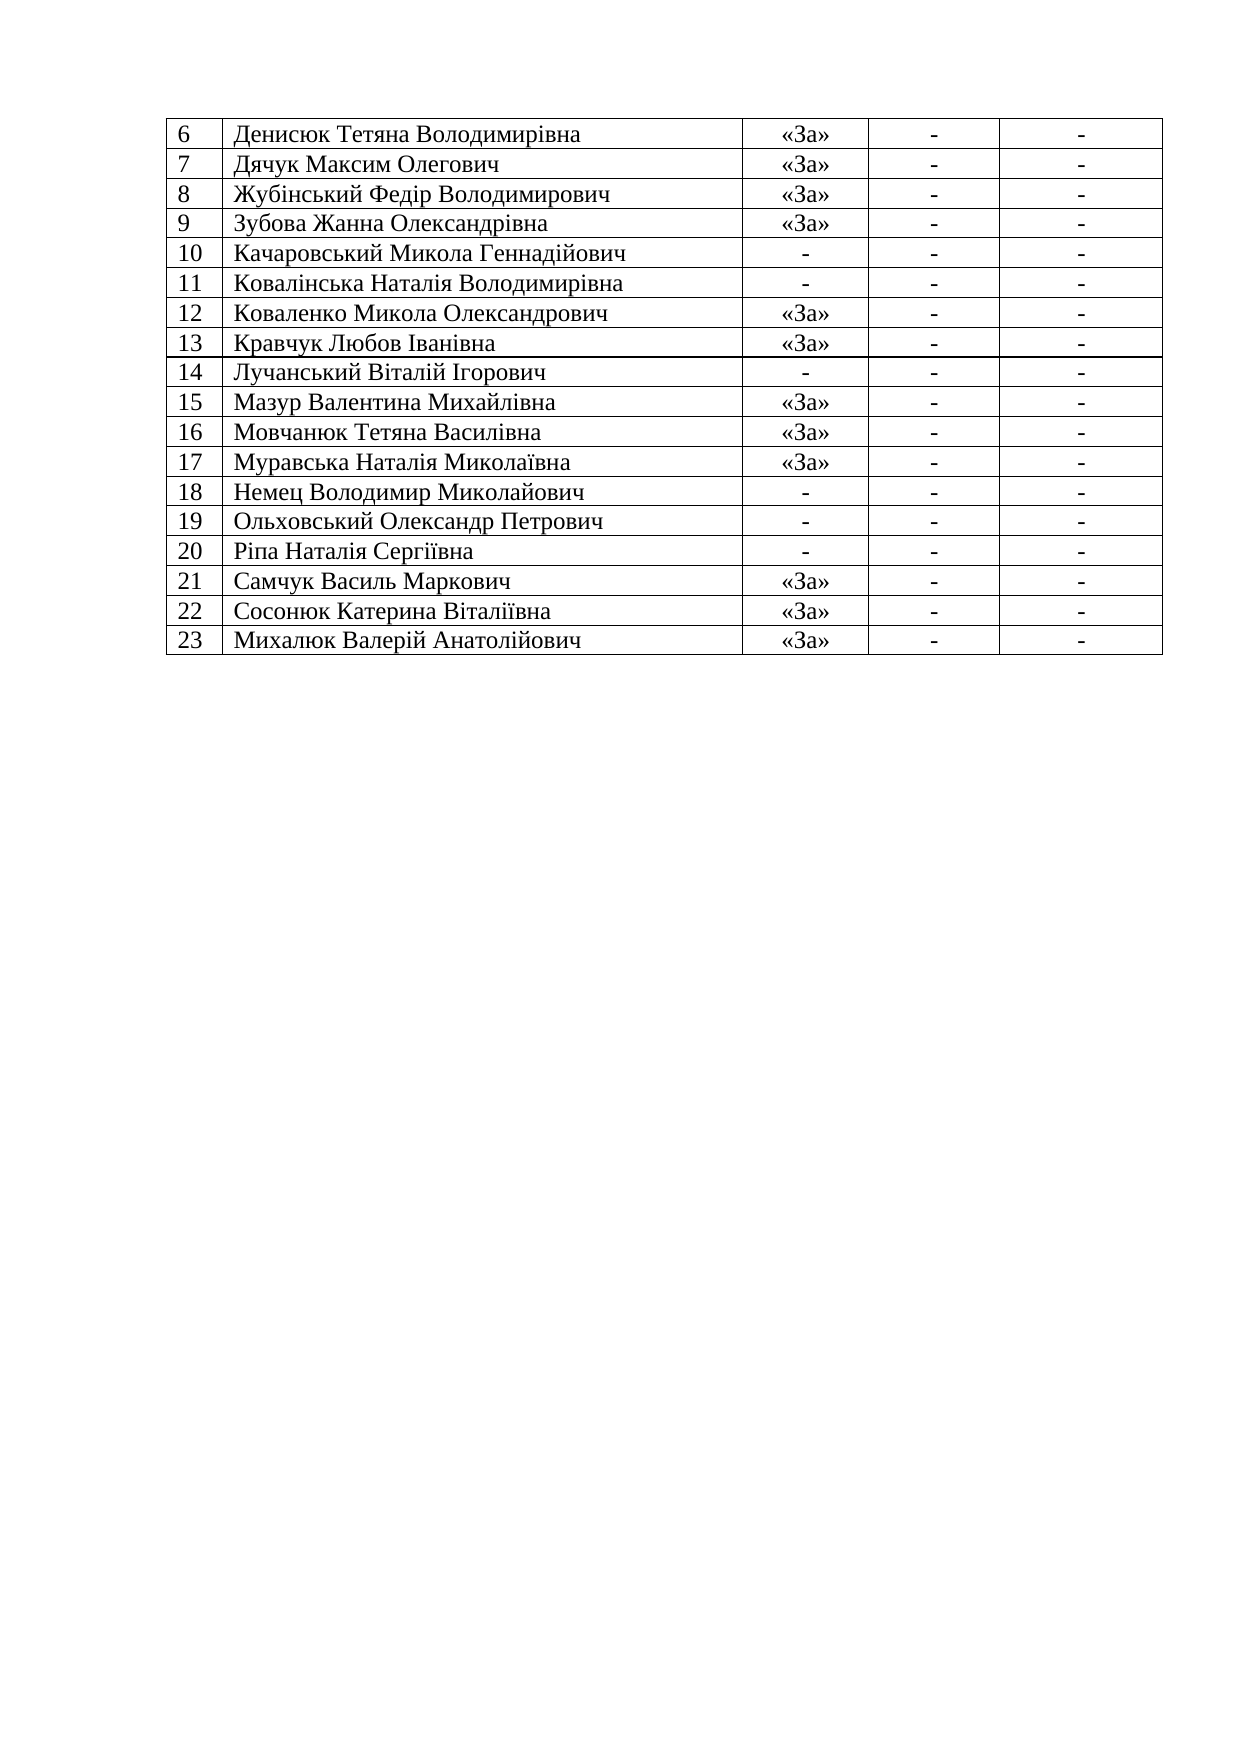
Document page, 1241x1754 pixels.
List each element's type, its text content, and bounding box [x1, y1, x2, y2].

table_cell - [869, 358, 999, 386]
table_cell 15 [167, 387, 222, 416]
table_cell Лучанський Віталій Ігорович [223, 358, 742, 386]
table_cell - [1000, 149, 1162, 178]
table_cell - [1000, 268, 1162, 297]
table_cell 14 [167, 358, 222, 386]
table_cell 19 [167, 506, 222, 535]
table_cell «За» [743, 447, 868, 476]
table_cell «За» [743, 328, 868, 356]
table_cell - [743, 238, 868, 267]
table_cell «За» [743, 387, 868, 416]
table_cell 6 [167, 119, 222, 148]
table_cell Денисюк Тетяна Володимирівна [223, 119, 742, 148]
table_cell 20 [167, 536, 222, 565]
table_cell - [869, 417, 999, 446]
table_cell 23 [167, 626, 222, 654]
table_cell - [869, 328, 999, 356]
table_cell «За» [743, 626, 868, 654]
table_cell 9 [167, 209, 222, 237]
table_cell 17 [167, 447, 222, 476]
table_cell - [1000, 119, 1162, 148]
table_cell Ольховський Олександр Петрович [223, 506, 742, 535]
table_cell 18 [167, 477, 222, 505]
table_cell - [743, 268, 868, 297]
table_cell - [869, 298, 999, 327]
table_cell 12 [167, 298, 222, 327]
table_cell Качаровський Микола Геннадійович [223, 238, 742, 267]
table_cell Дячук Максим Олегович [223, 149, 742, 178]
table_cell - [869, 536, 999, 565]
table_cell - [1000, 179, 1162, 207]
table_cell Немец Володимир Миколайович [223, 477, 742, 505]
table_cell «За» [743, 209, 868, 237]
table_cell - [1000, 298, 1162, 327]
table_cell «За» [743, 596, 868, 624]
table_cell Ріпа Наталія Сергіївна [223, 536, 742, 565]
table_cell «За» [743, 566, 868, 595]
table_cell - [1000, 238, 1162, 267]
table_cell «За» [743, 417, 868, 446]
table_cell «За» [743, 149, 868, 178]
table_cell - [743, 477, 868, 505]
table_cell - [1000, 536, 1162, 565]
table_cell 8 [167, 179, 222, 207]
table_cell - [1000, 358, 1162, 386]
table_cell - [743, 536, 868, 565]
table_cell - [869, 179, 999, 207]
table_cell Жубінський Федір Володимирович [223, 179, 742, 207]
table_cell - [1000, 209, 1162, 237]
table_cell - [869, 447, 999, 476]
table_cell Муравська Наталія Миколаївна [223, 447, 742, 476]
table_cell - [1000, 596, 1162, 624]
table_cell «За» [743, 119, 868, 148]
table_cell - [1000, 447, 1162, 476]
table_cell - [1000, 387, 1162, 416]
table_cell - [1000, 477, 1162, 505]
table_cell - [869, 506, 999, 535]
table_cell - [869, 119, 999, 148]
table_cell Кравчук Любов Іванівна [223, 328, 742, 356]
table_cell Зубова Жанна Олександрівна [223, 209, 742, 237]
table_cell Ковалінська Наталія Володимирівна [223, 268, 742, 297]
table_cell - [869, 596, 999, 624]
table_cell - [869, 268, 999, 297]
table_cell - [743, 506, 868, 535]
table_cell - [869, 209, 999, 237]
table_cell - [869, 238, 999, 267]
table_cell Самчук Василь Маркович [223, 566, 742, 595]
table_cell - [869, 477, 999, 505]
table_cell Мовчанюк Тетяна Василівна [223, 417, 742, 446]
table_cell - [869, 566, 999, 595]
table_cell - [1000, 417, 1162, 446]
table_cell 22 [167, 596, 222, 624]
table_cell Мазур Валентина Михайлівна [223, 387, 742, 416]
table_cell - [1000, 566, 1162, 595]
table_cell - [869, 149, 999, 178]
table_cell - [869, 387, 999, 416]
table_cell Михалюк Валерій Анатолійович [223, 626, 742, 654]
table_cell «За» [743, 179, 868, 207]
table_cell Сосонюк Катерина Віталіївна [223, 596, 742, 624]
table_cell 21 [167, 566, 222, 595]
table_cell - [743, 358, 868, 386]
table_cell 13 [167, 328, 222, 356]
table_cell - [1000, 328, 1162, 356]
table_cell 11 [167, 268, 222, 297]
table_cell «За» [743, 298, 868, 327]
table_cell - [869, 626, 999, 654]
table_cell 16 [167, 417, 222, 446]
table_cell 10 [167, 238, 222, 267]
table_cell - [1000, 506, 1162, 535]
table_cell Коваленко Микола Олександрович [223, 298, 742, 327]
table_cell 7 [167, 149, 222, 178]
table_cell - [1000, 626, 1162, 654]
